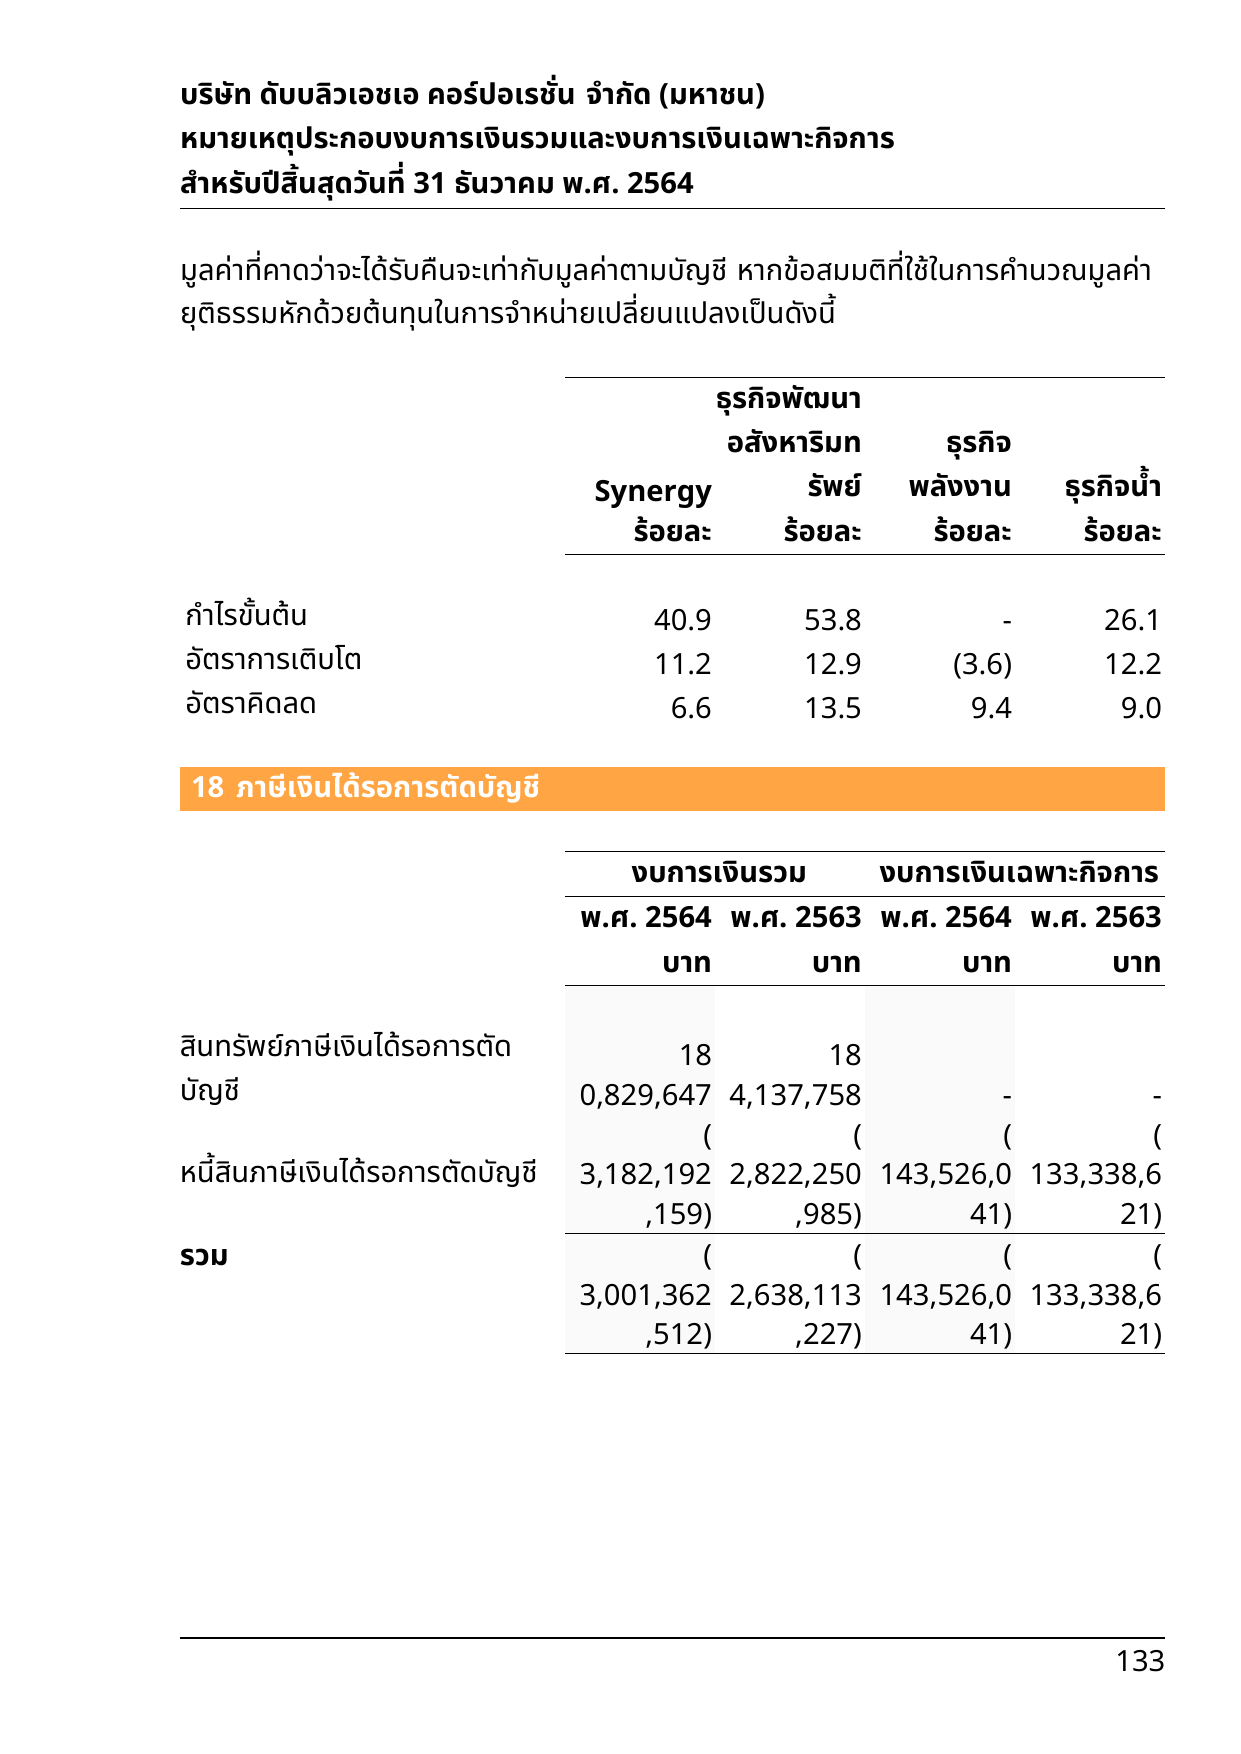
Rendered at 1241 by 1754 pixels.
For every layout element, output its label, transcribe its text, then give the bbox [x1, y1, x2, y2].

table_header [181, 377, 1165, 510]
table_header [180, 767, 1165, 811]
text มูลค่าที่คาดว่าจะได้รับคืนจะเท่ากับมูลค่าตามบัญชี หากข้อสมมติที่ใช้ในการคำนวณมูลค่ายุติธรรมหักด้วยต้นทุนในการจำหน่ายเปลี่ยนแปลงเป็นดังนี้ [180, 249, 1165, 337]
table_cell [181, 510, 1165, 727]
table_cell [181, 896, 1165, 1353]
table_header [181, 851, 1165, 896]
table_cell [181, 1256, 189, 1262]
